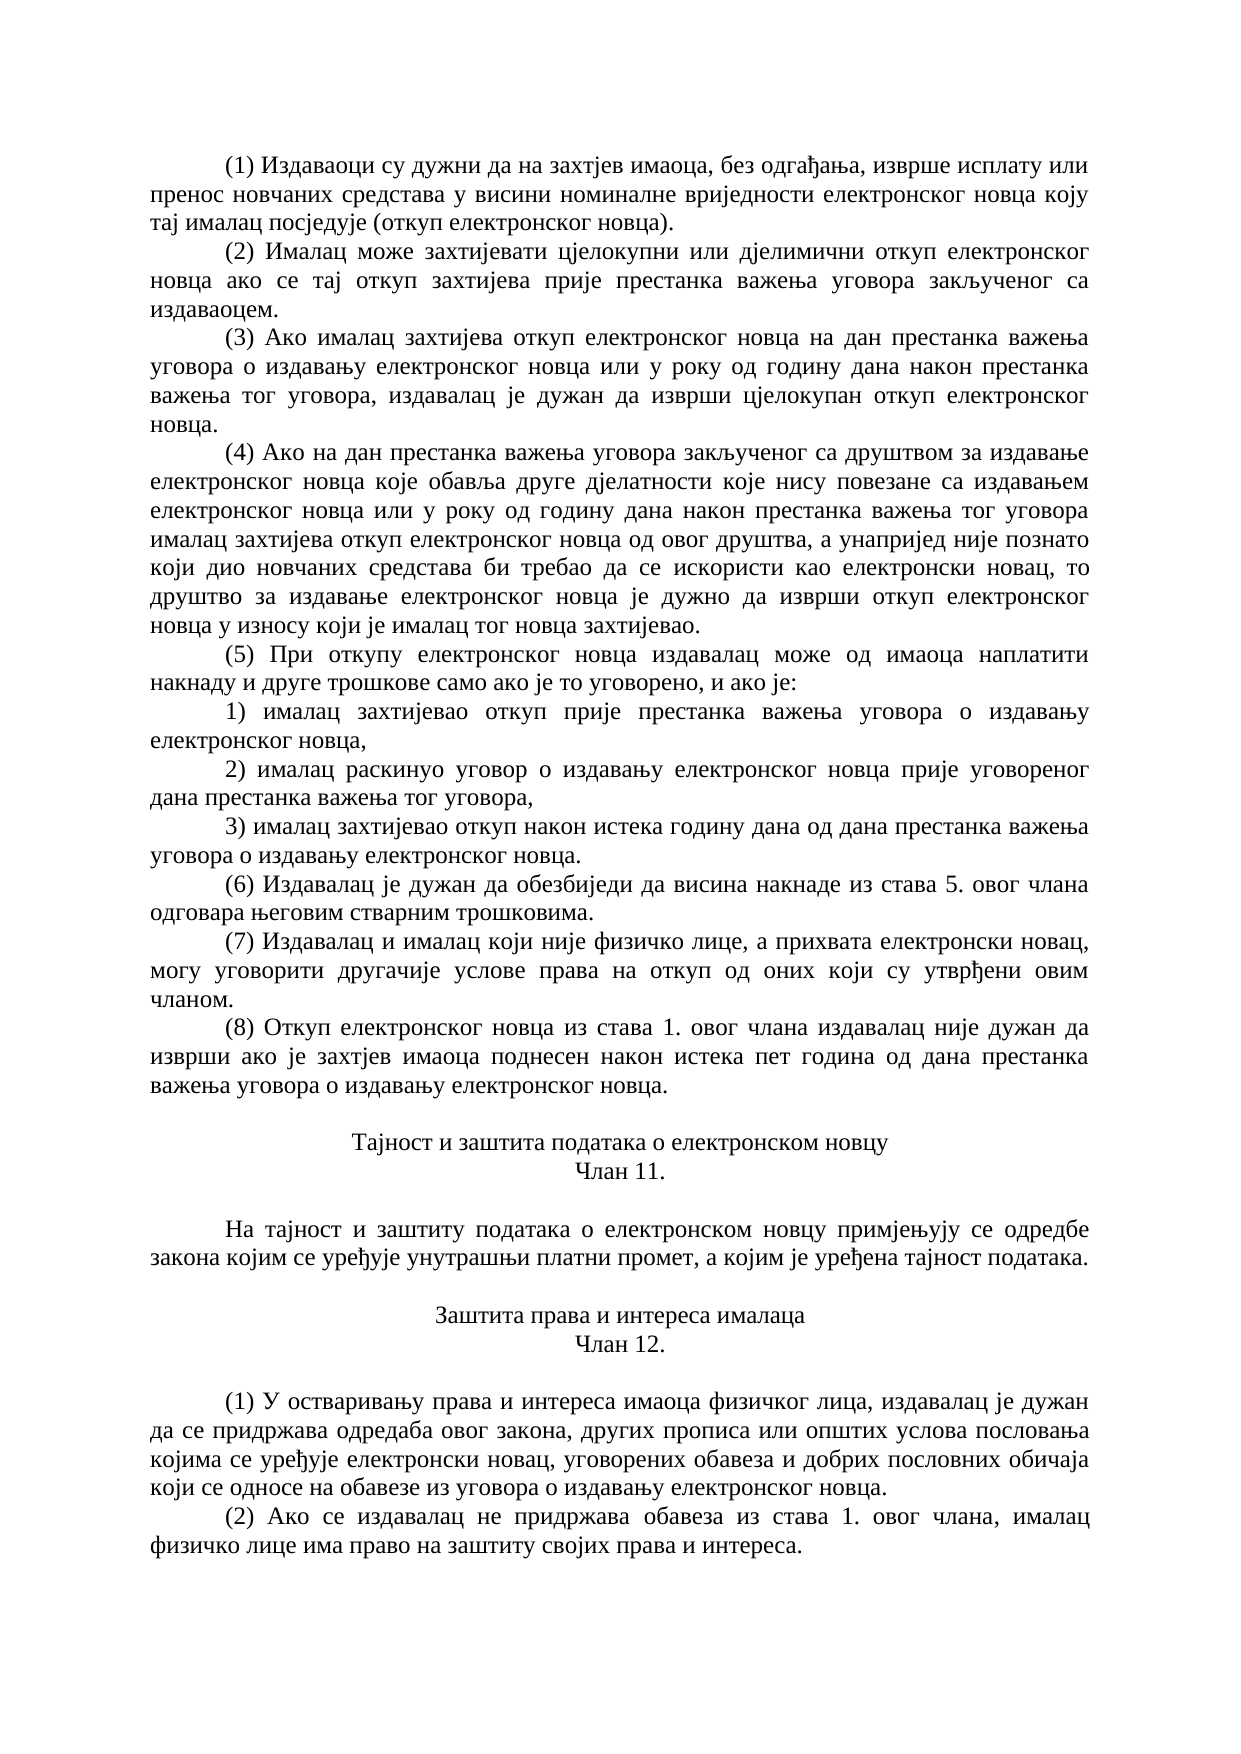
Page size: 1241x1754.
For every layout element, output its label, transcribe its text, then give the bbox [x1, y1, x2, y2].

text (4) Ако на дан престанка важења уговора закљученог са друштвом за издавање електронског новца које обавља друге дјелатности које нису повезане са издавањем електронског новца или у року од годину дана након престанка важења тог уговора ималац захтијева откуп електронског новца од овог друштва, а унапријед није познато који дио новчаних средстава би требао да се искористи као електронски новац, то друштво за издавање електронског новца је дужно да изврши откуп електронског новца у износу који је ималац тог новца захтијевао. [150, 437, 1090, 639]
text (3) Ако ималац захтијева откуп електронског новца на дан престанка важења уговора о издавању електронског новца или у року од годину дана након престанка важења тог уговора, издавалац је дужан да изврши цјелокупан откуп електронског новца. [150, 322, 1090, 437]
text 3) ималац захтијевао откуп након истека годину дана од дана престанка важења уговора о издавању електронског новца. [150, 811, 1090, 869]
text Члан 11. [150, 1156, 1090, 1185]
text 1) ималац захтијевао откуп прије престанка важења уговора о издавању електронског новца, [150, 696, 1090, 754]
text (6) Издавалац је дужан да обезбиједи да висина накнаде из става 5. овог члана одговара његовим стварним трошковима. [150, 869, 1090, 926]
text (5) При откупу електронског новца издавалац може од имаоца наплатити накнаду и друге трошкове само ако је то уговорено, и ако је: [150, 639, 1090, 696]
text 2) ималац раскинуо уговор о издавању електронског новца прије уговореног дана престанка важења тог уговора, [150, 754, 1090, 811]
text Заштита права и интереса ималаца [150, 1300, 1090, 1329]
text (2) Ималац може захтијевати цјелокупни или дјелимични откуп електронског новца ако се тај откуп захтијева прије престанка важења уговора закљученог са издаваоцем. [150, 236, 1090, 322]
text (8) Откуп електронског новца из става 1. овог члана издавалац није дужан да изврши ако је захтјев имаоца поднесен након истека пет година од дана престанка важења уговора о издавању електронског новца. [150, 1012, 1090, 1099]
text (2) Ако се издавалац не придржава обавеза из става 1. овог члана, ималац физичко лице има право на заштиту својих права и интереса. [150, 1501, 1090, 1559]
text Тајност и заштита података о електронском новцу [150, 1127, 1090, 1156]
text (1) Издаваоци су дужни да на захтјев имаоца, без одгађања, изврше исплату или пренос новчаних средстава у висини номиналне вриједности електронског новца коју тај ималац посједује (откуп електронског новца). [150, 150, 1090, 236]
text (7) Издавалац и ималац који није физичко лице, а прихвата електронски новац, могу уговорити другачије услове права на откуп од оних који су утврђени овим чланом. [150, 926, 1090, 1012]
text (1) У остваривању права и интереса имаоца физичког лица, издавалац је дужан да се придржава одредаба овог закона, других прописа или општих услова пословања којима се уређује електронски новац, уговорених обавеза и добрих пословних обичаја који се односе на обавезе из уговора о издавању електронског новца. [150, 1386, 1090, 1501]
text На тајност и заштиту података о електронском новцу примјењују се одредбе закона којим се уређује унутрашњи платни промет, а којим је уређена тајност података. [150, 1214, 1090, 1271]
text Члан 12. [150, 1329, 1090, 1357]
